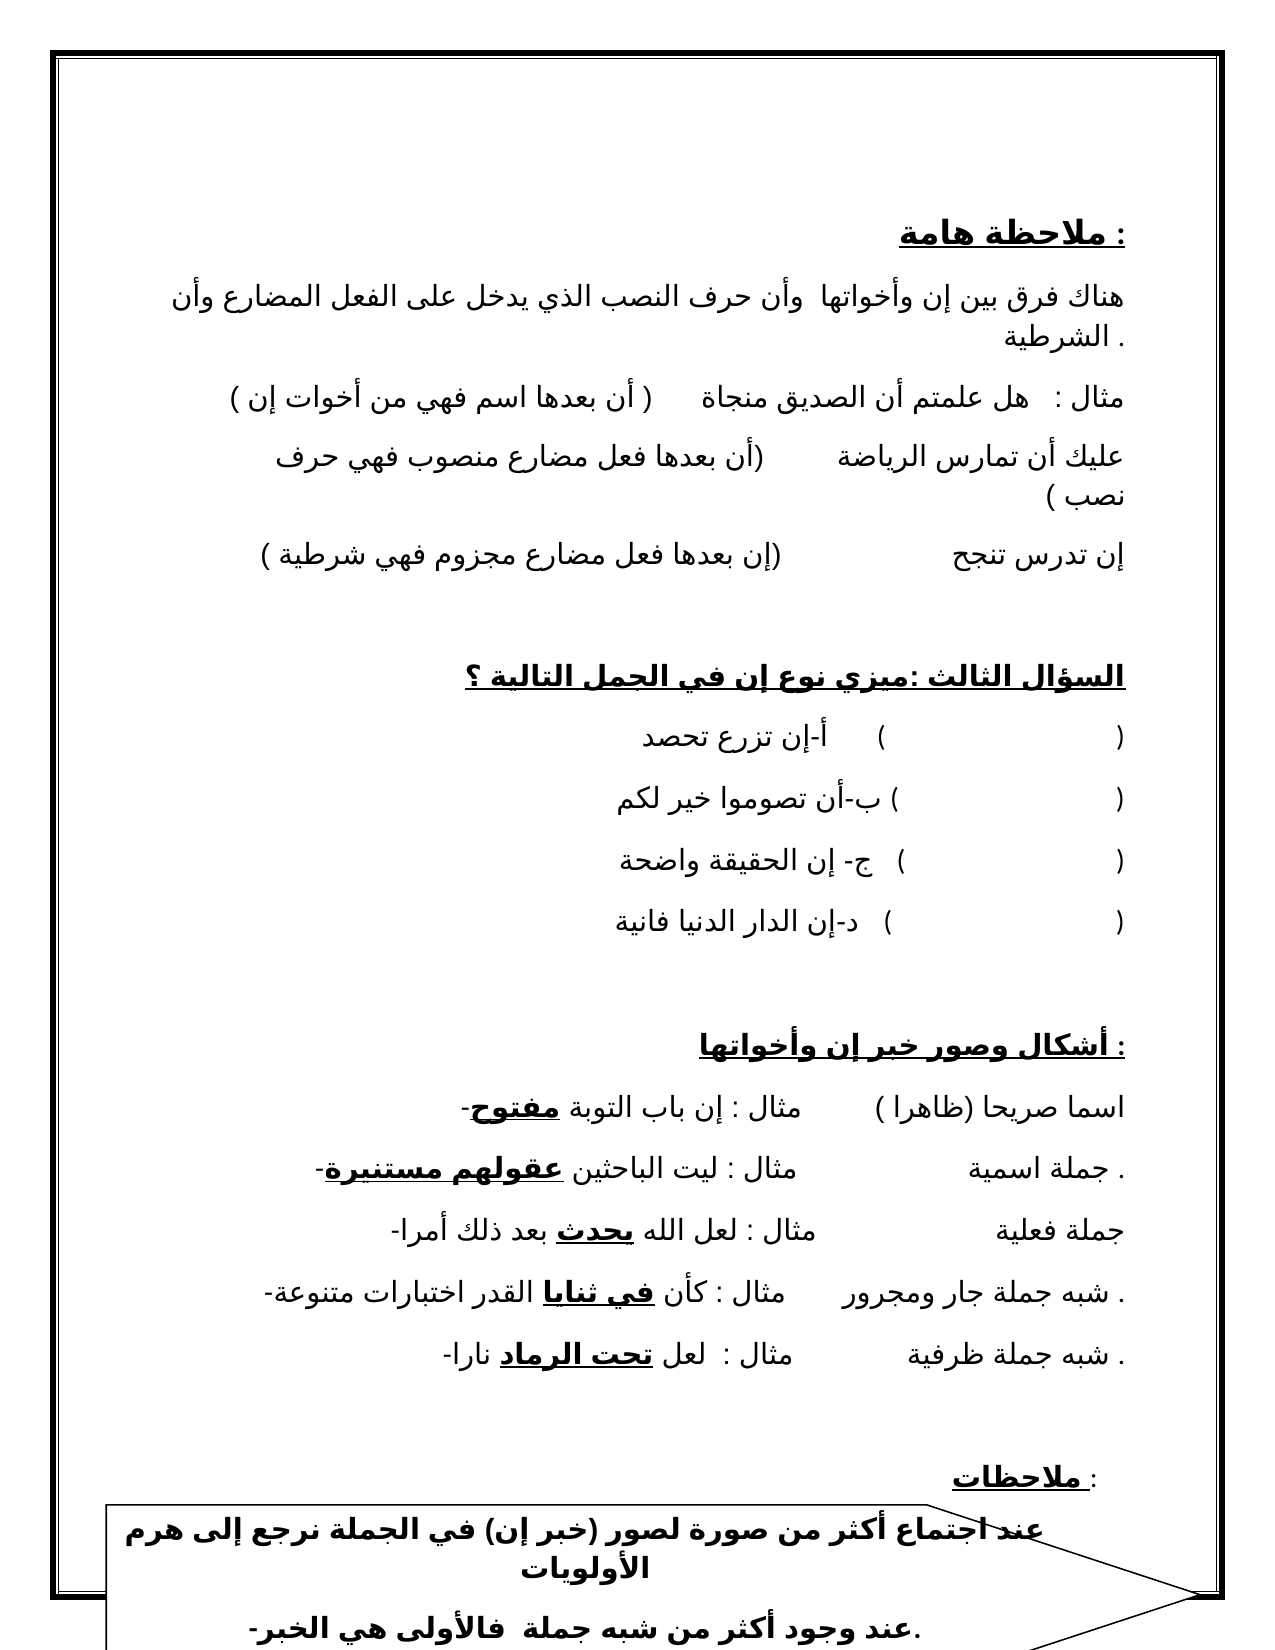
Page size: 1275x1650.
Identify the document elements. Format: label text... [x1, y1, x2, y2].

text -اسما صريحا (ظاهرا ) مثال : إن باب التوبة مفتوح [150, 1089, 1125, 1124]
text أ-إن تزرع تحصد ( ) [150, 718, 1125, 754]
text ملاحظات : [150, 1459, 1125, 1495]
text -شبه جملة جار ومجرور مثال : كأن في ثنايا القدر اختبارات متنوعة . [150, 1274, 1125, 1310]
text ملاحظة هامة : [150, 212, 1125, 252]
text ج- إن الحقيقة واضحة ( ) [150, 842, 1125, 877]
text -شبه جملة ظرفية مثال : لعل تحت الرماد نارا . [150, 1336, 1125, 1371]
text -جملة فعلية مثال : لعل الله يحدث بعد ذلك أمرا [150, 1212, 1125, 1248]
text عليك أن تمارس الرياضة (أن بعدها فعل مضارع منصوب فهي حرف نصب ) [150, 439, 1125, 511]
text مثال : هل علمتم أن الصديق منجاة ( أن بعدها اسم فهي من أخوات إن ) [150, 380, 1125, 413]
text أشكال وصور خبر إن وأخواتها : [150, 1027, 1125, 1063]
text السؤال الثالث :ميزي نوع إن في الجمل التالية ؟ [150, 659, 1125, 692]
text د-إن الدار الدنيا فانية ( ) [150, 903, 1125, 939]
text ب-أن تصوموا خير لكم ( ) [150, 780, 1125, 816]
text هناك فرق بين إن وأخواتها وأن حرف النصب الذي يدخل على الفعل المضارع وأن الشرطية . [150, 279, 1125, 354]
text إن تدرس تنجح (إن بعدها فعل مضارع مجزوم فهي شرطية ) [150, 537, 1125, 571]
text -جملة اسمية مثال : ليت الباحثين عقولهم مستنيرة . [150, 1151, 1125, 1186]
